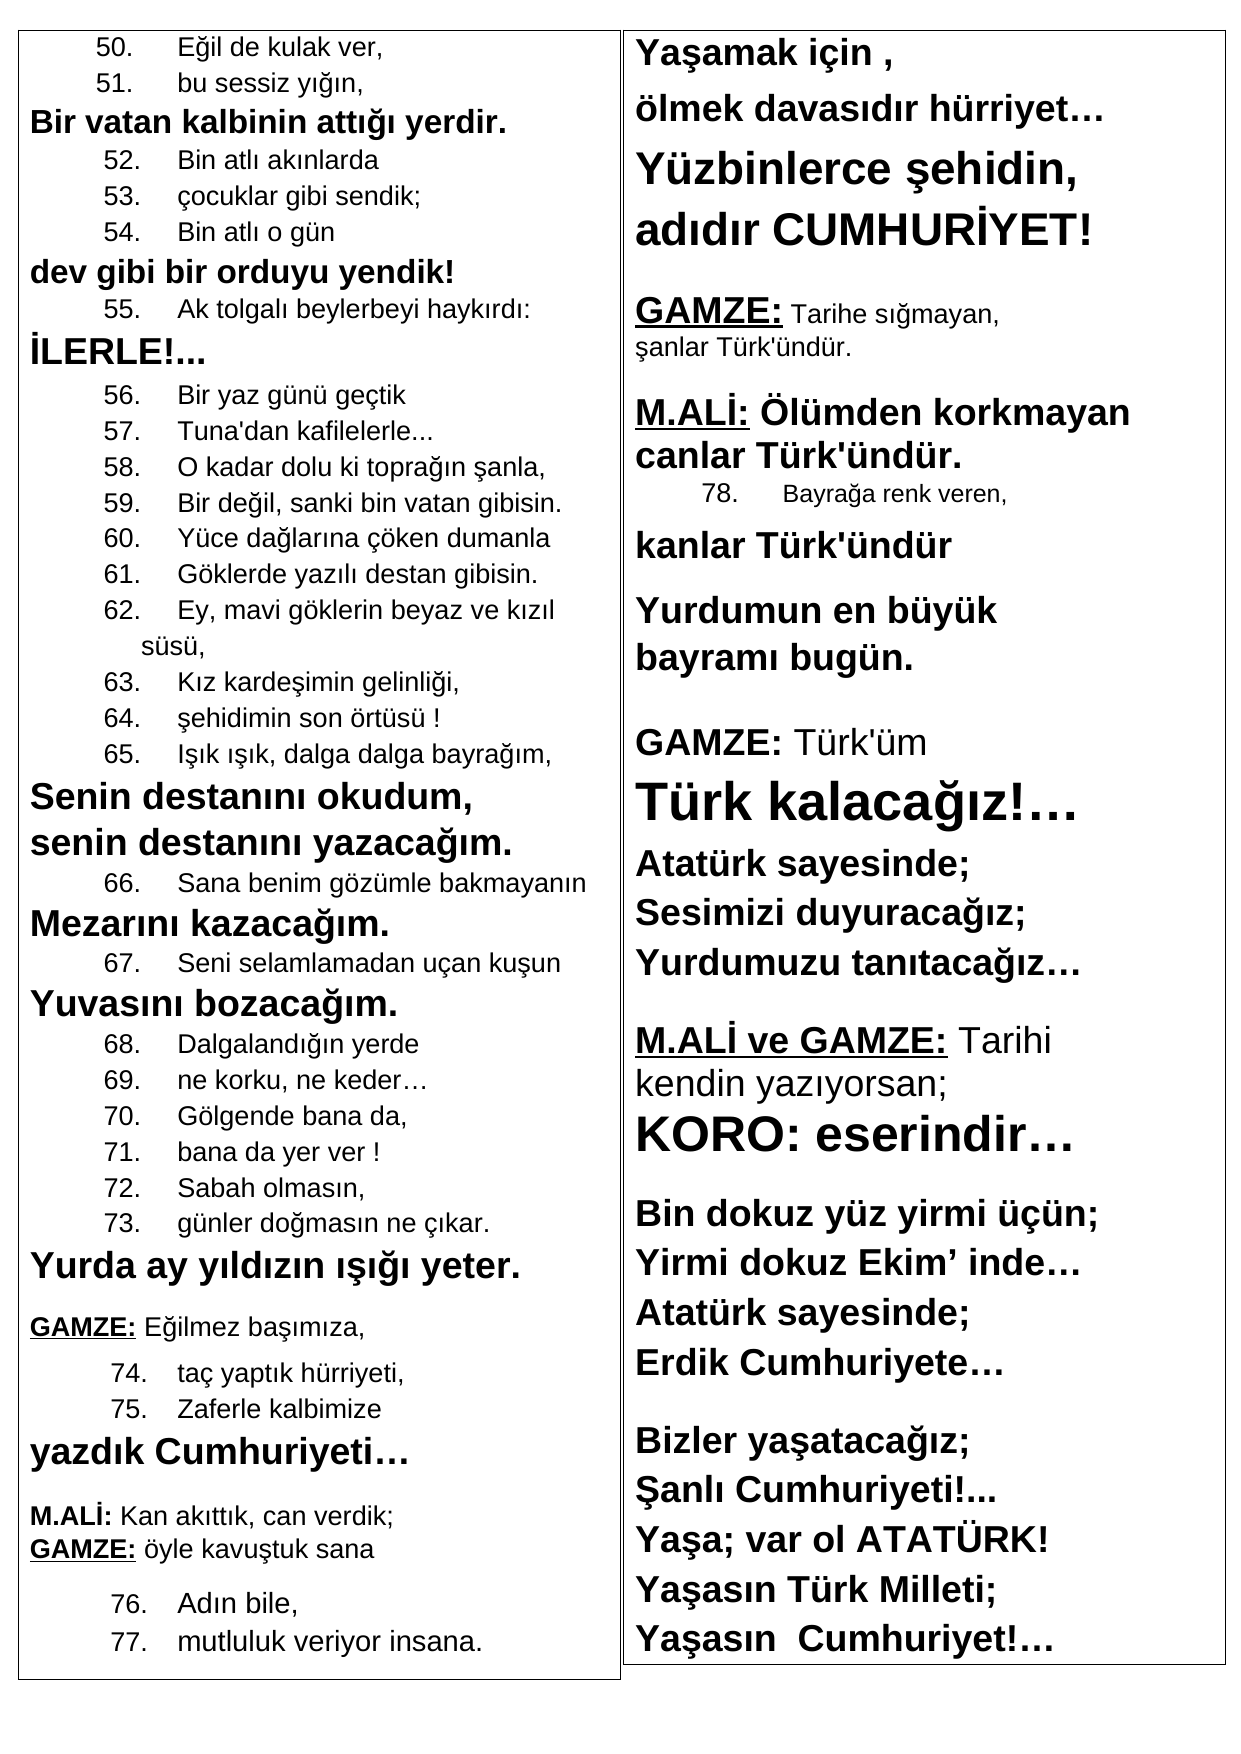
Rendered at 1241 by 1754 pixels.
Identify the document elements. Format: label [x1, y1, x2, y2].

table_header [19, 31, 620, 1678]
table_header [624, 31, 1225, 1663]
